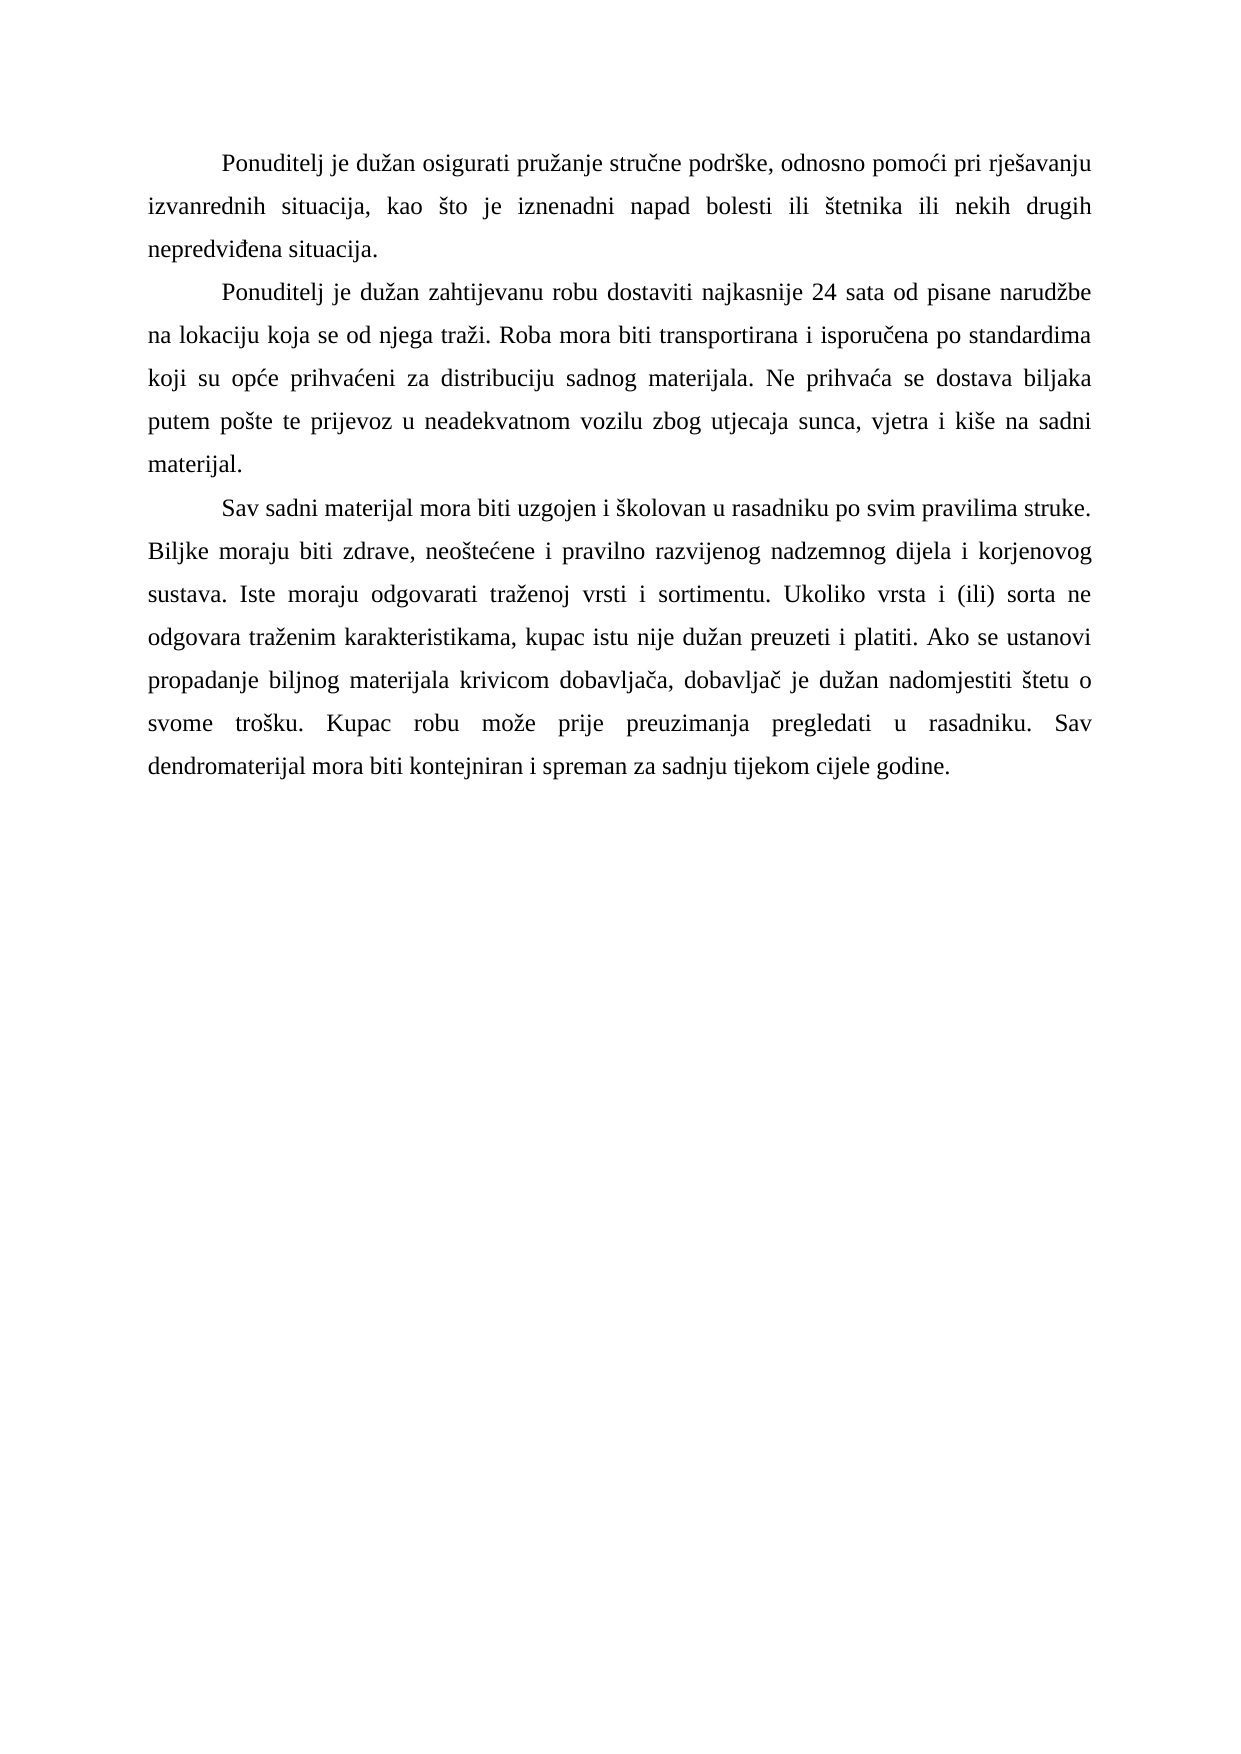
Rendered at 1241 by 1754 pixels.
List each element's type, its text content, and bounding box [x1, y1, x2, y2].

text Ponuditelj je dužan zahtijevanu robu dostaviti najkasnije 24 sata od pisane narudžbe na lokaciju koja se od njega traži. Roba mora biti transportirana i isporučena po standardima koji su opće prihvaćeni za distribuciju sadnog materijala. Ne prihvaća se dostava biljaka putem pošte te prijevoz u neadekvatnom vozilu zbog utjecaja sunca, vjetra i kiše na sadni materijal. [148, 277, 1093, 478]
text Ponuditelj je dužan osigurati pružanje stručne podrške, odnosno pomoći pri rješavanju izvanrednih situacija, kao što je iznenadni napad bolesti ili štetnika ili nekih drugih nepredviđena situacija. [148, 148, 1093, 263]
text Sav sadni materijal mora biti uzgojen i školovan u rasadniku po svim pravilima struke. Biljke moraju biti zdrave, neoštećene i pravilno razvijenog nadzemnog dijela i korjenovog sustava. Iste moraju odgovarati traženoj vrsti i sortimentu. Ukoliko vrsta i (ili) sorta ne odgovara traženim karakteristikama, kupac istu nije dužan preuzeti i platiti. Ako se ustanovi propadanje biljnog materijala krivicom dobavljača, dobavljač je dužan nadomjestiti štetu o svome trošku. Kupac robu može prije preuzimanja pregledati u rasadniku. Sav dendromaterijal mora biti kontejniran i spreman za sadnju tijekom cijele godine. [148, 493, 1093, 780]
